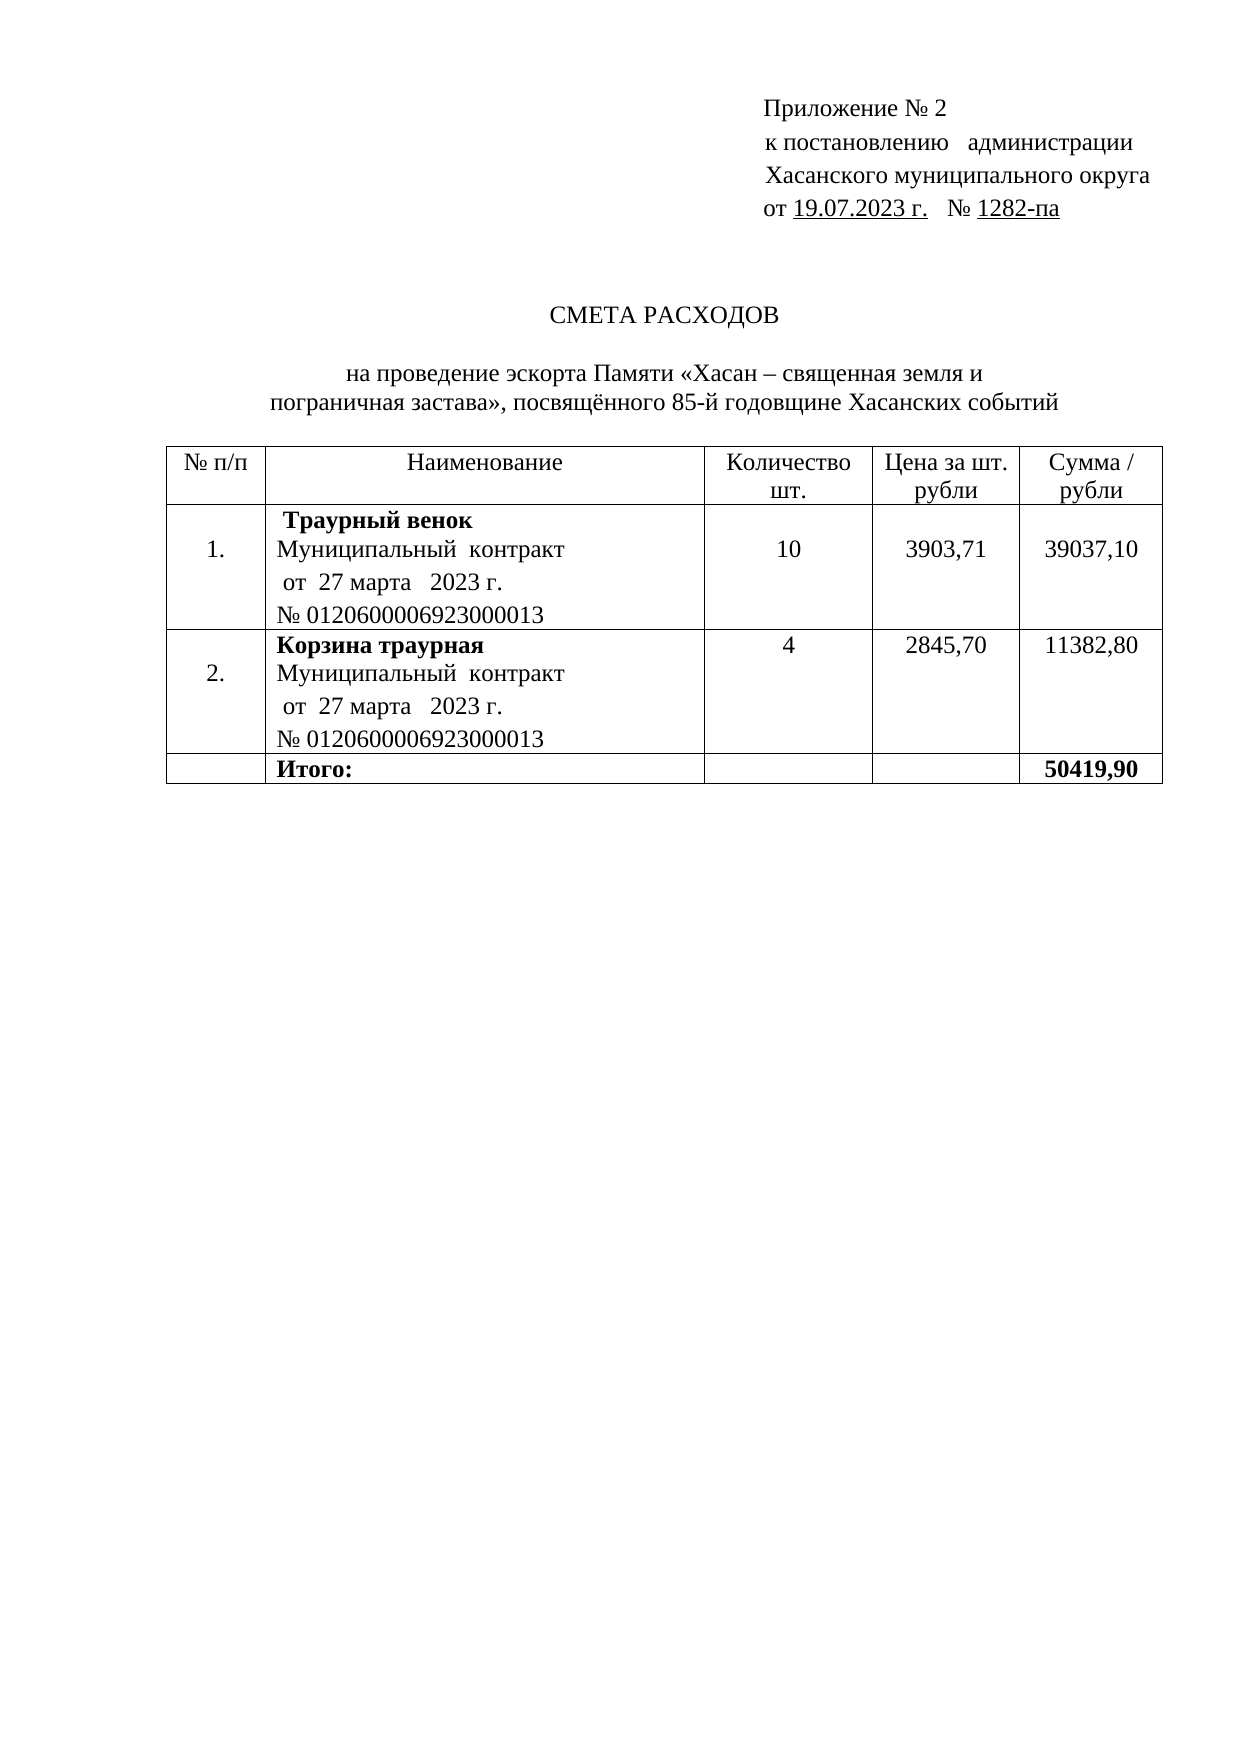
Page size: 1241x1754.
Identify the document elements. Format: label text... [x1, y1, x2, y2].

table_cell 39037,10 [1020, 505, 1162, 629]
table_cell [167, 754, 265, 783]
table_cell 3903,71 [873, 505, 1019, 629]
table_cell [705, 754, 872, 783]
table_cell [873, 754, 1019, 783]
table_header Сумма / рубли [1020, 447, 1162, 504]
text СМЕТА РАСХОДОВ [177, 301, 1152, 329]
table_cell 1. [167, 505, 265, 629]
text на проведение эскорта Памяти «Хасан – священная земля и [177, 358, 1152, 387]
table_header Цена за шт. рубли [873, 447, 1019, 504]
text к постановлению администрации [177, 127, 1152, 156]
table_header № п/п [167, 447, 265, 504]
text Хасанского муниципального округа [177, 160, 1152, 188]
text пограничная застава», посвящённого 85-й годовщине Хасанских событий [177, 387, 1152, 416]
table_cell Траурный венок Муниципальный контракт от 27 марта 2023 г. № 0120600006923000013 [266, 505, 704, 629]
table_cell 4 [705, 630, 872, 753]
table_cell 2845,70 [873, 630, 1019, 753]
table_cell 50419,90 [1020, 754, 1162, 783]
text от 19.07.2023 г. № 1282-па [177, 193, 1152, 222]
table_cell 11382,80 [1020, 630, 1162, 753]
table_header Количество шт. [705, 447, 872, 504]
table_header Наименование [266, 447, 704, 504]
table_cell Итого: [266, 754, 704, 783]
text Приложение № 2 [177, 93, 1152, 122]
table_cell 2. [167, 630, 265, 753]
table_cell 10 [705, 505, 872, 629]
table_cell Корзина траурная Муниципальный контракт от 27 марта 2023 г. № 0120600006923000013 [266, 630, 704, 753]
